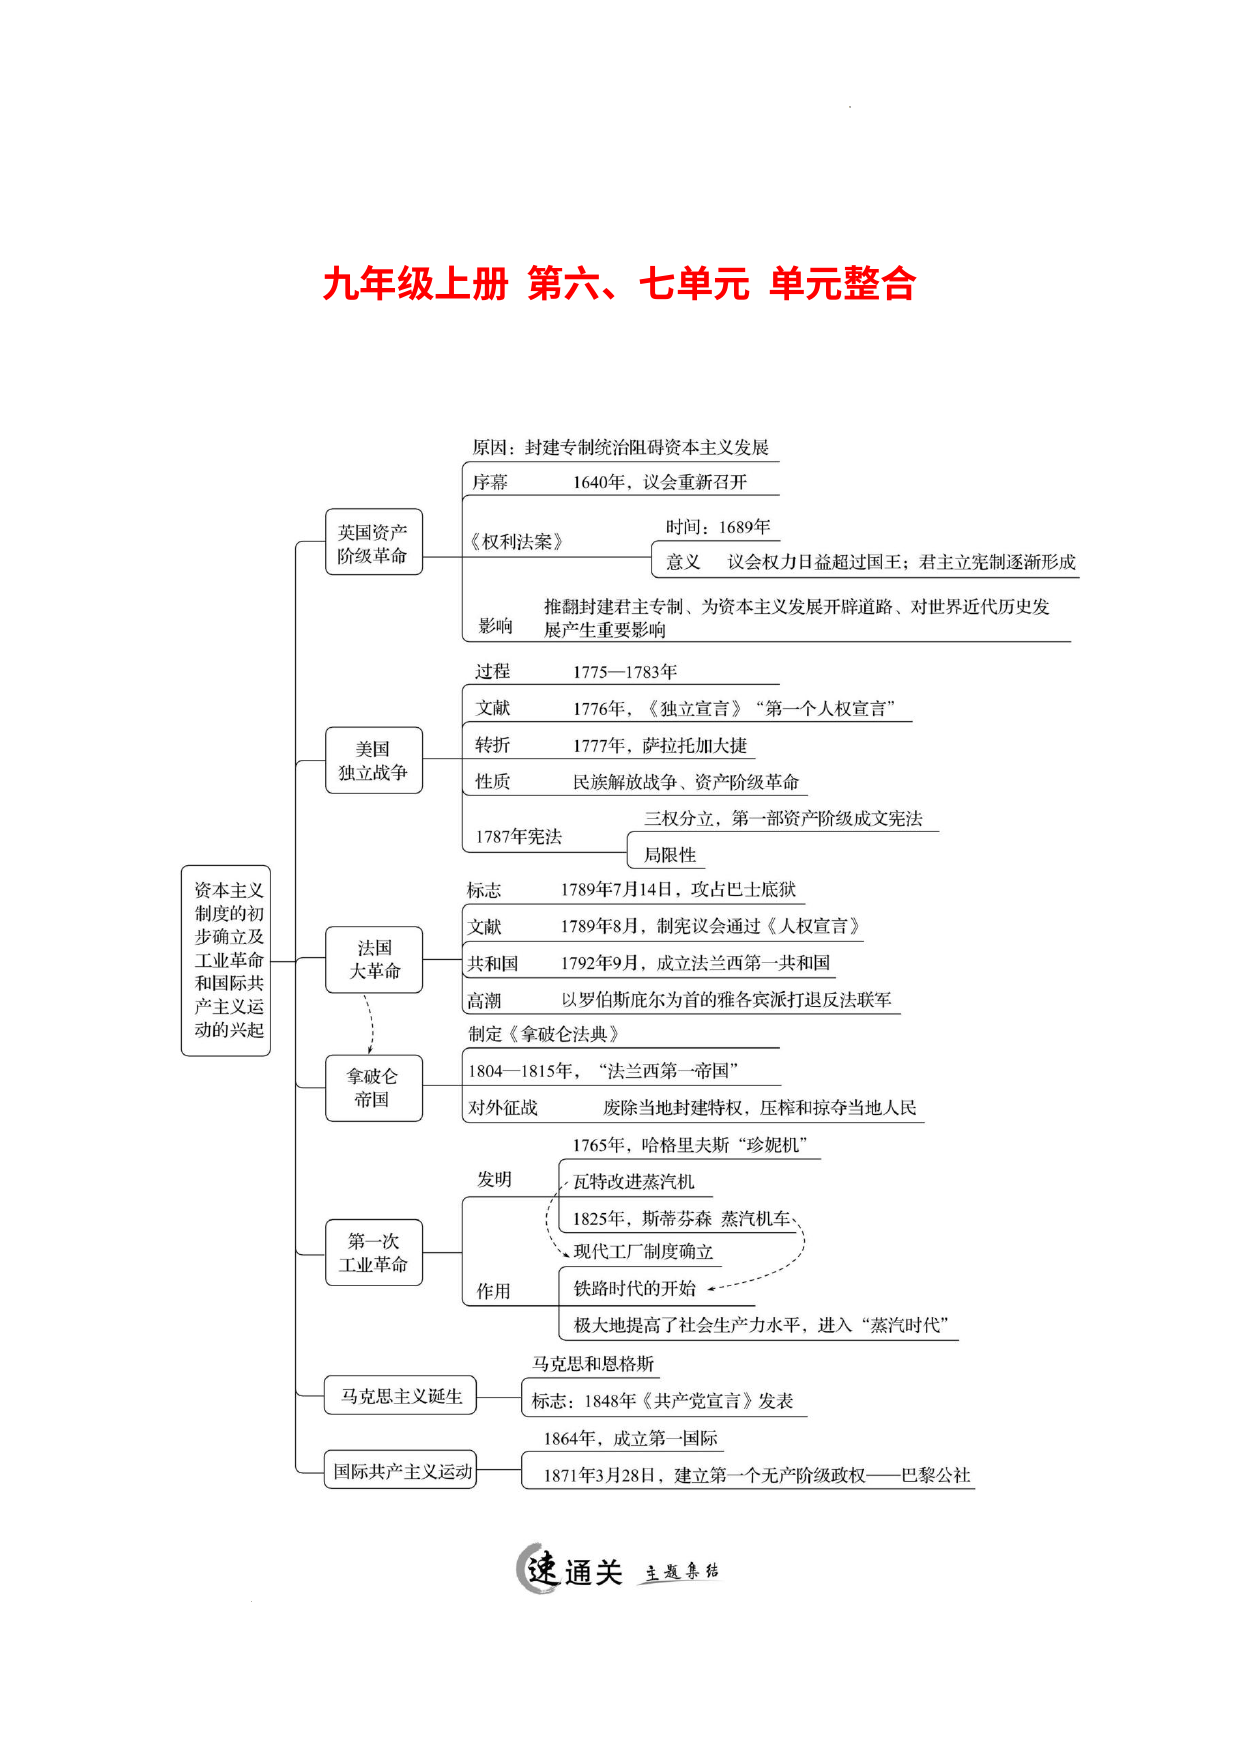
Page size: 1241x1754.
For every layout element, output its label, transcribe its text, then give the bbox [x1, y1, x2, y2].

text 九年级上册 第六、七单元 单元整合 [118, 248, 1122, 313]
picture [157, 422, 1083, 1505]
picture [506, 1539, 734, 1596]
